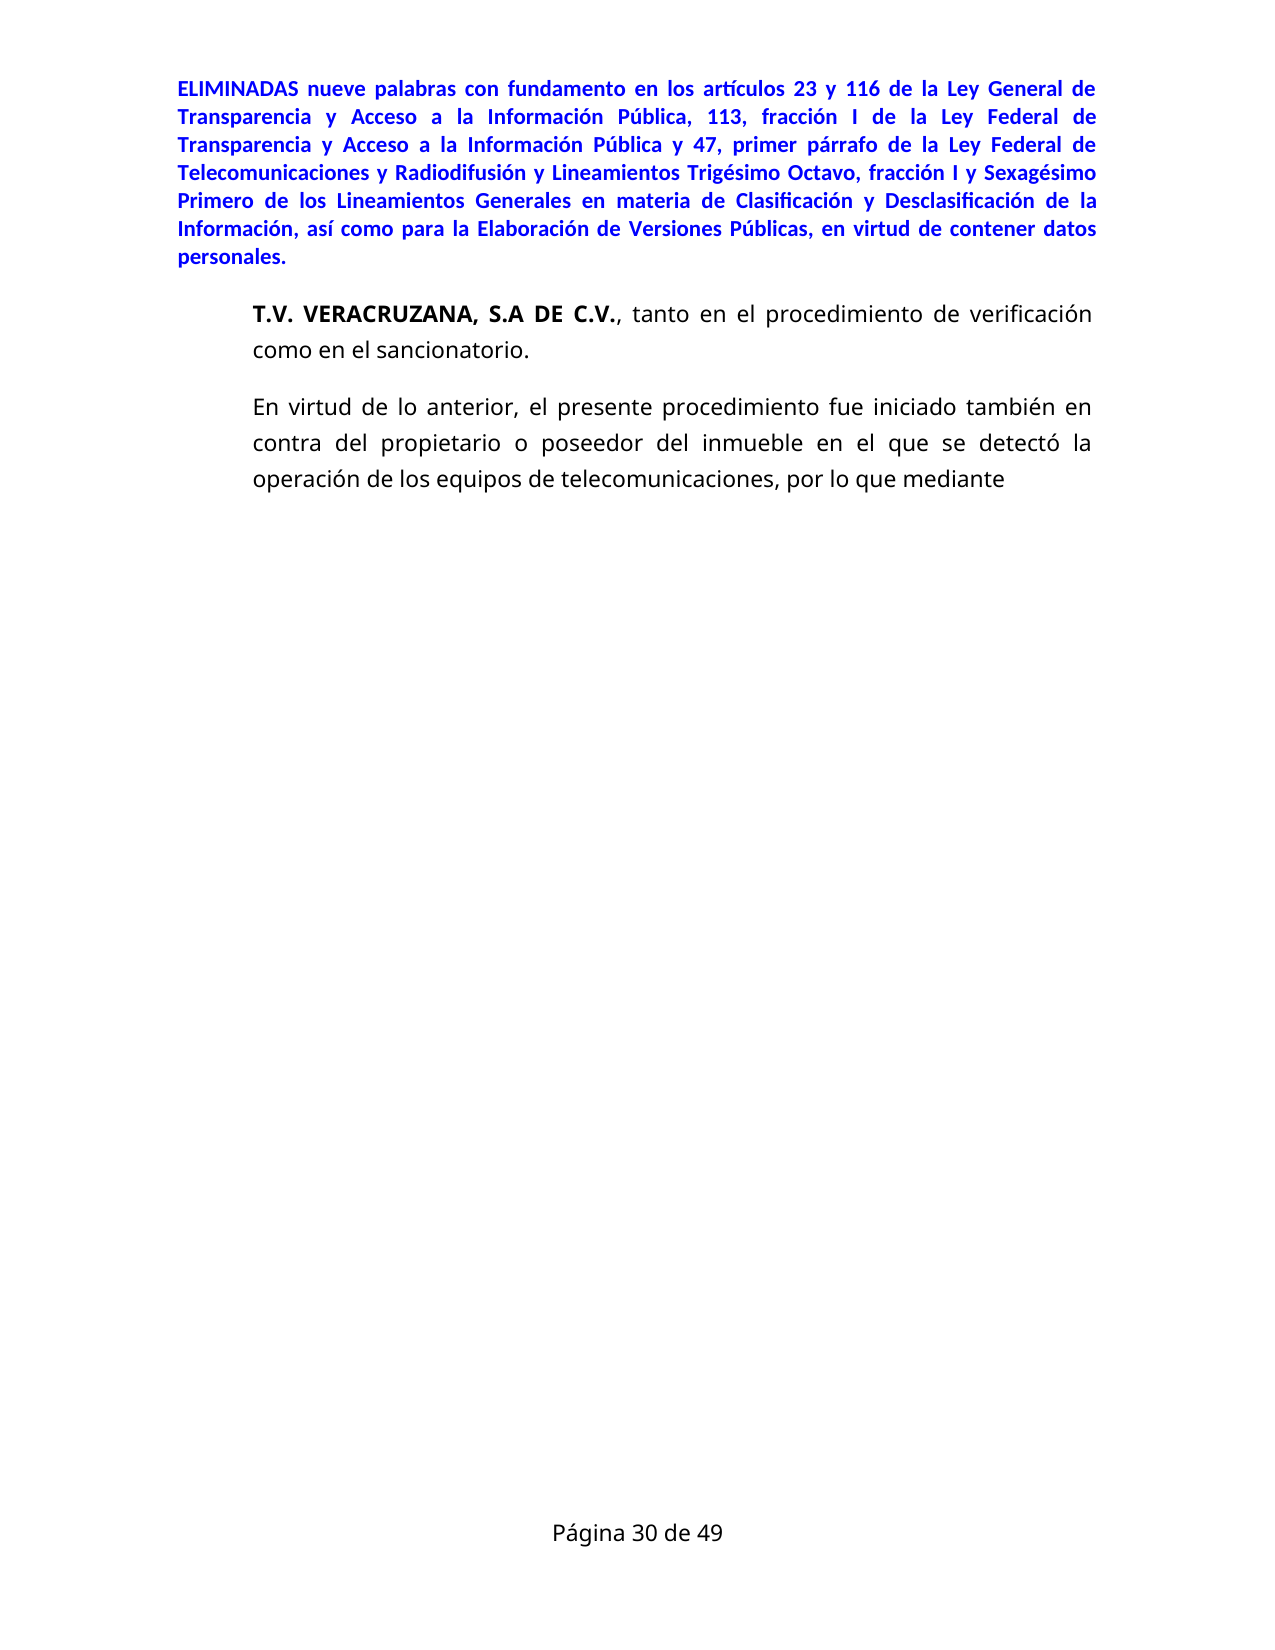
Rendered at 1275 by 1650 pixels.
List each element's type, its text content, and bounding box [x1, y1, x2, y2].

text En virtud de lo anterior, el presente procedimiento fue iniciado también en contra del propietario o poseedor del inmueble en el que se detectó la operación de los equipos de telecomunicaciones, por lo que mediante [252, 391, 1093, 494]
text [252, 298, 1093, 365]
